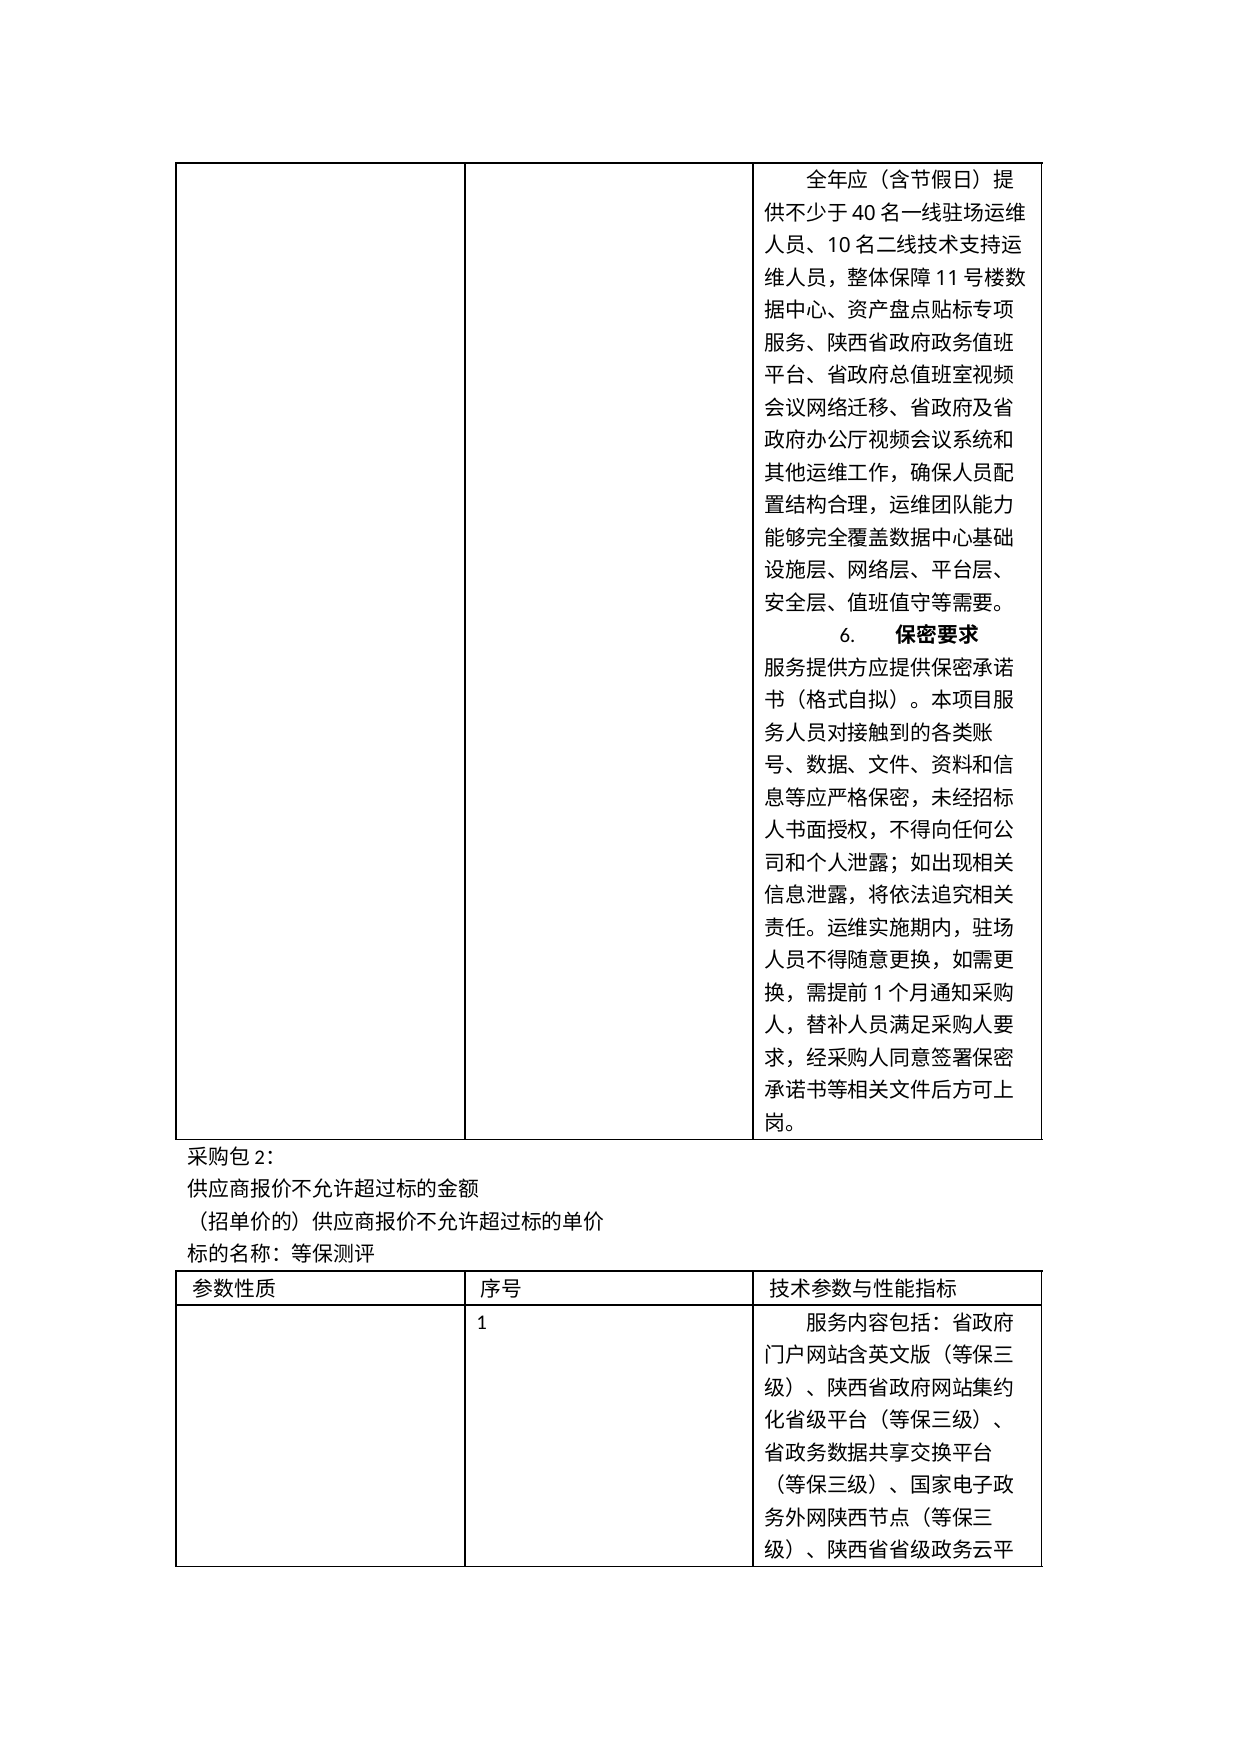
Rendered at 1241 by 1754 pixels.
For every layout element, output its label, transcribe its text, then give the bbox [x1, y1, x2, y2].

table_header 技术参数与性能指标 [754, 1272, 1041, 1304]
text 标的名称：等保测评 [187, 1238, 1053, 1270]
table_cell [754, 164, 1041, 1138]
table_cell 1 [466, 1306, 752, 1566]
table_cell 3 [466, 164, 752, 1138]
table_cell [177, 1306, 464, 1566]
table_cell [754, 1306, 1041, 1566]
text 供应商报价不允许超过标的金额 [187, 1173, 1053, 1205]
text （招单价的）供应商报价不允许超过标的单价 [187, 1205, 1053, 1238]
table_header 序号 [466, 1272, 752, 1304]
table_cell [177, 164, 464, 1138]
table_header 参数性质 [177, 1272, 464, 1304]
text 采购包2： [187, 1140, 1053, 1173]
